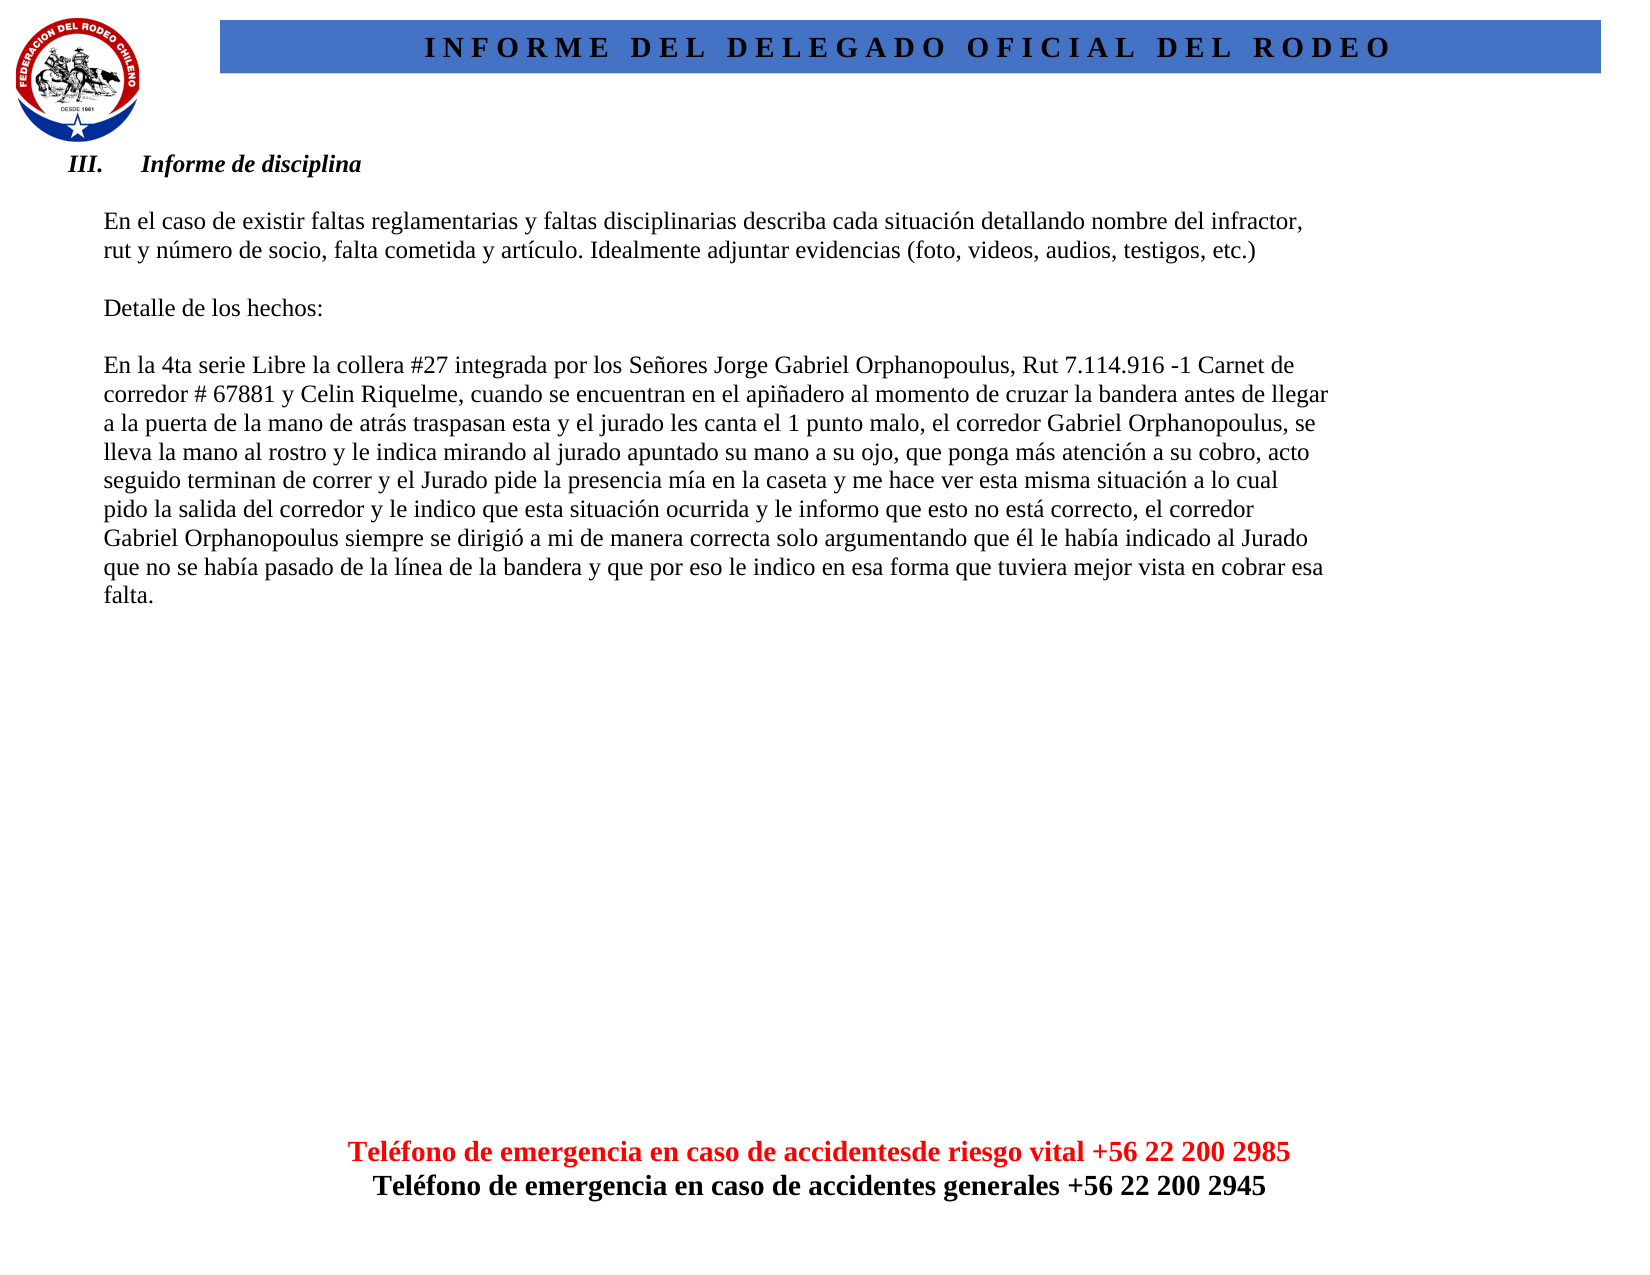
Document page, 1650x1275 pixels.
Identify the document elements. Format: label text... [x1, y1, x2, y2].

list Informe de disciplina [103, 149, 1329, 178]
text En la 4ta serie Libre la collera #27 integrada por los Señores Jorge Gabriel Orphanopoulus, Rut 7.114.916 -1 Carnet de corredor # 67881 y Celin Riquelme, cuando se encuentran en el apiñadero al momento de cruzar la bandera antes de llegar a la puerta de la mano de atrás traspasan esta y el jurado les canta el 1 punto malo, el corredor Gabriel Orphanopoulus, se lleva la mano al rostro y le indica mirando al jurado apuntado su mano a su ojo, que ponga más atención a su cobro, acto seguido terminan de correr y el Jurado pide la presencia mía en la caseta y me hace ver esta misma situación a lo cual pido la salida del corredor y le indico que esta situación ocurrida y le informo que esto no está correcto, el corredor Gabriel Orphanopoulus siempre se dirigió a mi de manera correcta solo argumentando que él le había indicado al Jurado que no se había pasado de la línea de la bandera y que por eso le indico en esa forma que tuviera mejor vista en cobrar esa falta. [103, 350, 1329, 609]
text Detalle de los hechos: [103, 293, 1329, 322]
picture [15, 18, 140, 142]
text En el caso de existir faltas reglamentarias y faltas disciplinarias describa cada situación detallando nombre del infractor, rut y número de socio, falta cometida y artículo. Idealmente adjuntar evidencias (foto, videos, audios, testigos, etc.) [103, 207, 1329, 264]
